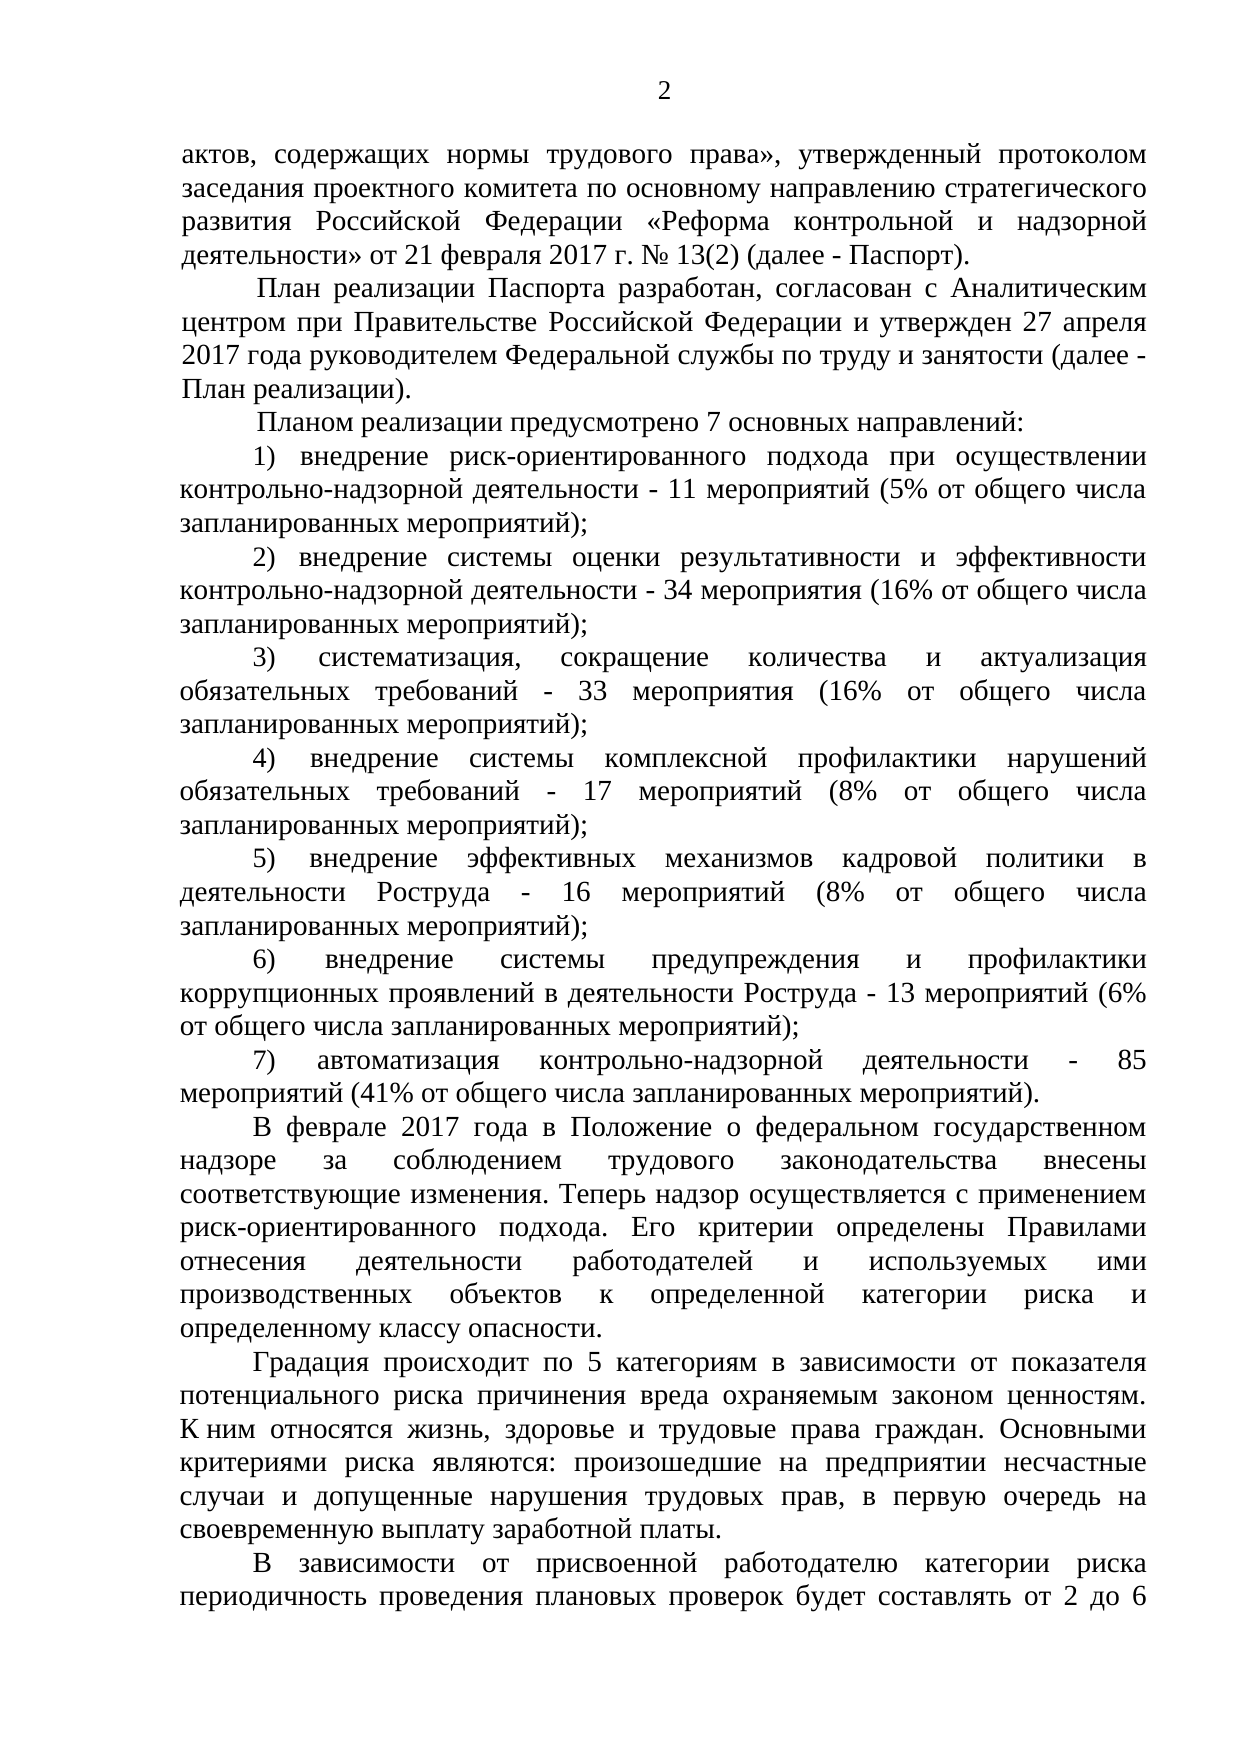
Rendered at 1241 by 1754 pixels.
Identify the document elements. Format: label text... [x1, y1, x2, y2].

text В феврале 2017 года в Положение о федеральном государственном надзоре за соблюдением трудового законодательства внесены соответствующие изменения. Теперь надзор осуществляется с применением риск-ориентированного подхода. Его критерии определены Правилами отнесения деятельности работодателей и используемых ими производственных объектов к определенной категории риска и определенному классу опасности. [179, 1109, 1147, 1344]
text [181, 136, 1147, 270]
list внедрение эффективных механизмов кадровой политики в деятельности Роструда - 16 мероприятий (8% от общего числа запланированных мероприятий); [179, 841, 1147, 941]
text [179, 1545, 1147, 1612]
text Планом реализации предусмотрено 7 основных направлений: [181, 404, 1152, 438]
list внедрение риск-ориентированного подхода при осуществлении контрольно-надзорной деятельности - 11 мероприятий (5% от общего числа запланированных мероприятий); [179, 438, 1147, 539]
text План реализации Паспорта разработан, согласован с Аналитическим центром при Правительстве Российской Федерации и утвержден 27 апреля 2017 года руководителем Федеральной службы по труду и занятости (далее - План реализации). [181, 270, 1147, 404]
list внедрение системы оценки результативности и эффективности контрольно-надзорной деятельности - 34 мероприятия (16% от общего числа запланированных мероприятий); [179, 539, 1147, 639]
list внедрение системы комплексной профилактики нарушений обязательных требований - 17 мероприятий (8% от общего числа запланированных мероприятий); [179, 740, 1147, 841]
list систематизация, сокращение количества и актуализация обязательных требований - 33 мероприятия (16% от общего числа запланированных мероприятий); [179, 639, 1147, 740]
text Градация происходит по 5 категориям в зависимости от показателя потенциального риска причинения вреда охраняемым законом ценностям. К ним относятся жизнь, здоровье и трудовые права граждан. Основными критериями риска являются: произошедшие на предприятии несчастные случаи и допущенные нарушения трудовых прав, в первую очередь на своевременную выплату заработной платы. [179, 1344, 1147, 1545]
list внедрение системы предупреждения и профилактики коррупционных проявлений в деятельности Роструда - 13 мероприятий (6% от общего числа запланированных мероприятий); [179, 941, 1147, 1042]
list автоматизация контрольно-надзорной деятельности - 85 мероприятий (41% от общего числа запланированных мероприятий). [179, 1042, 1147, 1109]
